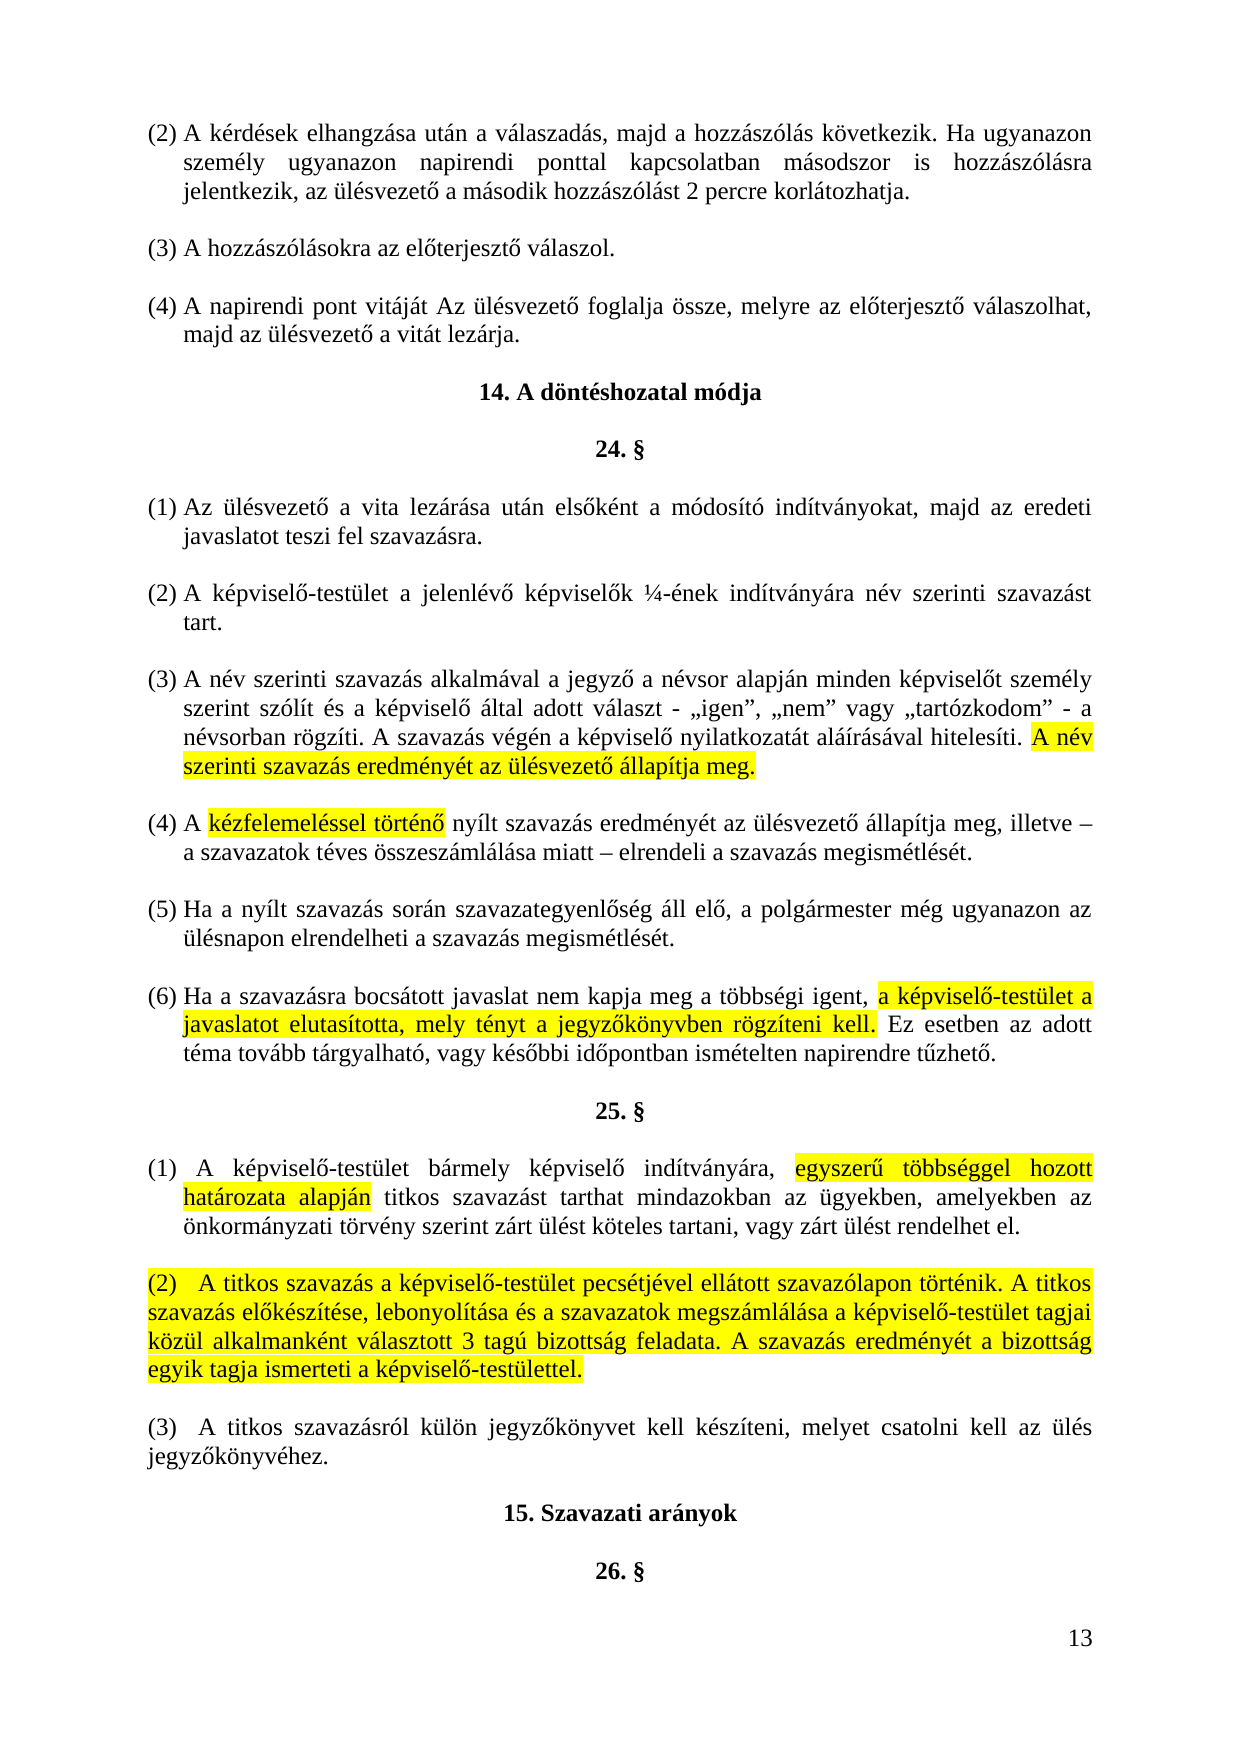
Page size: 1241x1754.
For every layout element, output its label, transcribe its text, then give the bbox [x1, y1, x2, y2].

title 25. § [148, 1096, 1093, 1124]
title A kézfelemeléssel történő nyílt szavazás eredményét az ülésvezető állapítja meg, illetve – a szavazatok téves összeszámlálása miatt – elrendeli a szavazás megismétlését. [148, 808, 1093, 866]
title A név szerinti szavazás alkalmával a jegyző a névsor alapján minden képviselőt személy szerint szólít és a képviselő által adott választ - „igen”, „nem” vagy „tartózkodom” - a névsorban rögzíti. A szavazás végén a képviselő nyilatkozatát aláírásával hitelesíti. A név szerinti szavazás eredményét az ülésvezető állapítja meg. [148, 664, 1093, 779]
text 24. § [148, 434, 1093, 463]
title A titkos szavazásról külön jegyzőkönyvet kell készíteni, melyet csatolni kell az ülés jegyzőkönyvéhez. [148, 1412, 1093, 1469]
subtitle 14. A döntéshozatal módja [148, 377, 1093, 406]
title A hozzászólásokra az előterjesztő válaszol. [148, 233, 1093, 262]
title (1) A képviselő-testület bármely képviselő indítványára, egyszerű többséggel hozott határozata alapján titkos szavazást tarthat mindazokban az ügyekben, amelyekben az önkormányzati törvény szerint zárt ülést köteles tartani, vagy zárt ülést rendelhet el. [148, 1153, 1093, 1239]
title A kérdések elhangzása után a válaszadás, majd a hozzászólás következik. Ha ugyanazon személy ugyanazon napirendi ponttal kapcsolatban másodszor is hozzászólásra jelentkezik, az ülésvezető a második hozzászólást 2 percre korlátozhatja. [148, 118, 1093, 204]
title Ha a szavazásra bocsátott javaslat nem kapja meg a többségi igent, a képviselő-testület a javaslatot elutasította, mely tényt a jegyzőkönyvben rögzíteni kell. Ez esetben az adott téma tovább tárgyalható, vagy későbbi időpontban ismételten napirendre tűzhető. [148, 981, 1093, 1067]
title A titkos szavazás a képviselő-testület pecsétjével ellátott szavazólapon történik. A titkos szavazás előkészítése, lebonyolítása és a szavazatok megszámlálása a képviselő-testület tagjai közül alkalmanként választott 3 tagú bizottság feladata. A szavazás eredményét a bizottság egyik tagja ismerteti a képviselő-testülettel. [148, 1354, 1093, 1383]
text 26. § [148, 1556, 1093, 1584]
title A napirendi pont vitáját Az ülésvezető foglalja össze, melyre az előterjesztő válaszolhat, majd az ülésvezető a vitát lezárja. [148, 291, 1093, 348]
title Ha a nyílt szavazás során szavazategyenlőség áll elő, a polgármester még ugyanazon az ülésnapon elrendelheti a szavazás megismétlését. [148, 894, 1093, 952]
text 15. Szavazati arányok [148, 1498, 1093, 1527]
title Az ülésvezető a vita lezárása után elsőként a módosító indítványokat, majd az eredeti javaslatot teszi fel szavazásra. [148, 492, 1093, 549]
title A képviselő-testület a jelenlévő képviselők ¼-ének indítványára név szerinti szavazást tart. [148, 578, 1093, 636]
